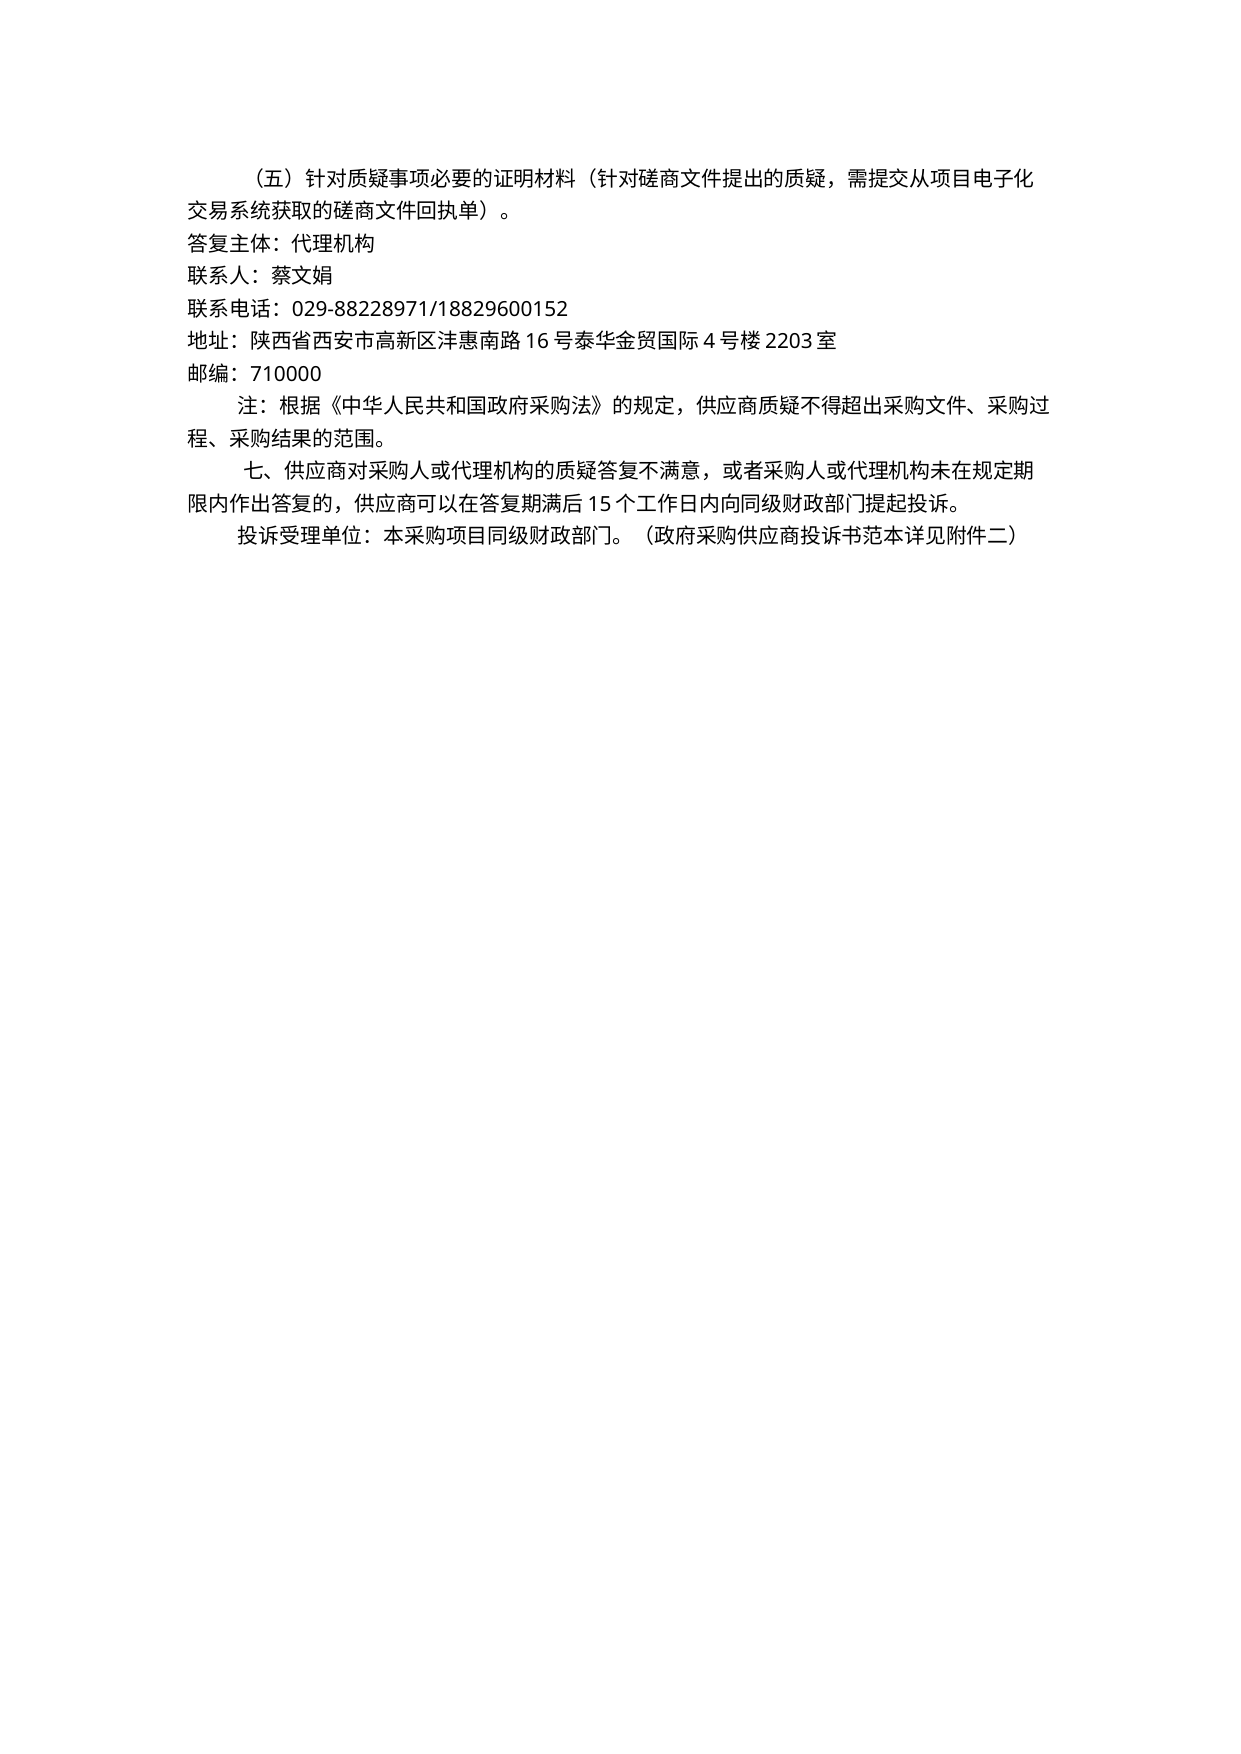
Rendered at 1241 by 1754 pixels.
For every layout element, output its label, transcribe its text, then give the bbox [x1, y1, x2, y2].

text 注：根据《中华人民共和国政府采购法》的规定，供应商质疑不得超出采购文件、采购过程、采购结果的范围。 [187, 389, 1053, 454]
text 邮编：710000 [187, 357, 1053, 389]
text 地址：陕西省西安市高新区沣惠南路16号泰华金贸国际4号楼2203室 [187, 324, 1053, 357]
text 投诉受理单位：本采购项目同级财政部门。（政府采购供应商投诉书范本详见附件二） [187, 519, 1053, 552]
text 联系人：蔡文娟 [187, 259, 1053, 292]
text 七、供应商对采购人或代理机构的质疑答复不满意，或者采购人或代理机构未在规定期限内作出答复的，供应商可以在答复期满后15个工作日内向同级财政部门提起投诉。 [187, 454, 1053, 519]
text 联系电话：029-88228971/18829600152 [187, 292, 1053, 324]
text （五）针对质疑事项必要的证明材料（针对磋商文件提出的质疑，需提交从项目电子化交易系统获取的磋商文件回执单）。 [187, 162, 1053, 227]
text 答复主体：代理机构 [187, 227, 1053, 259]
